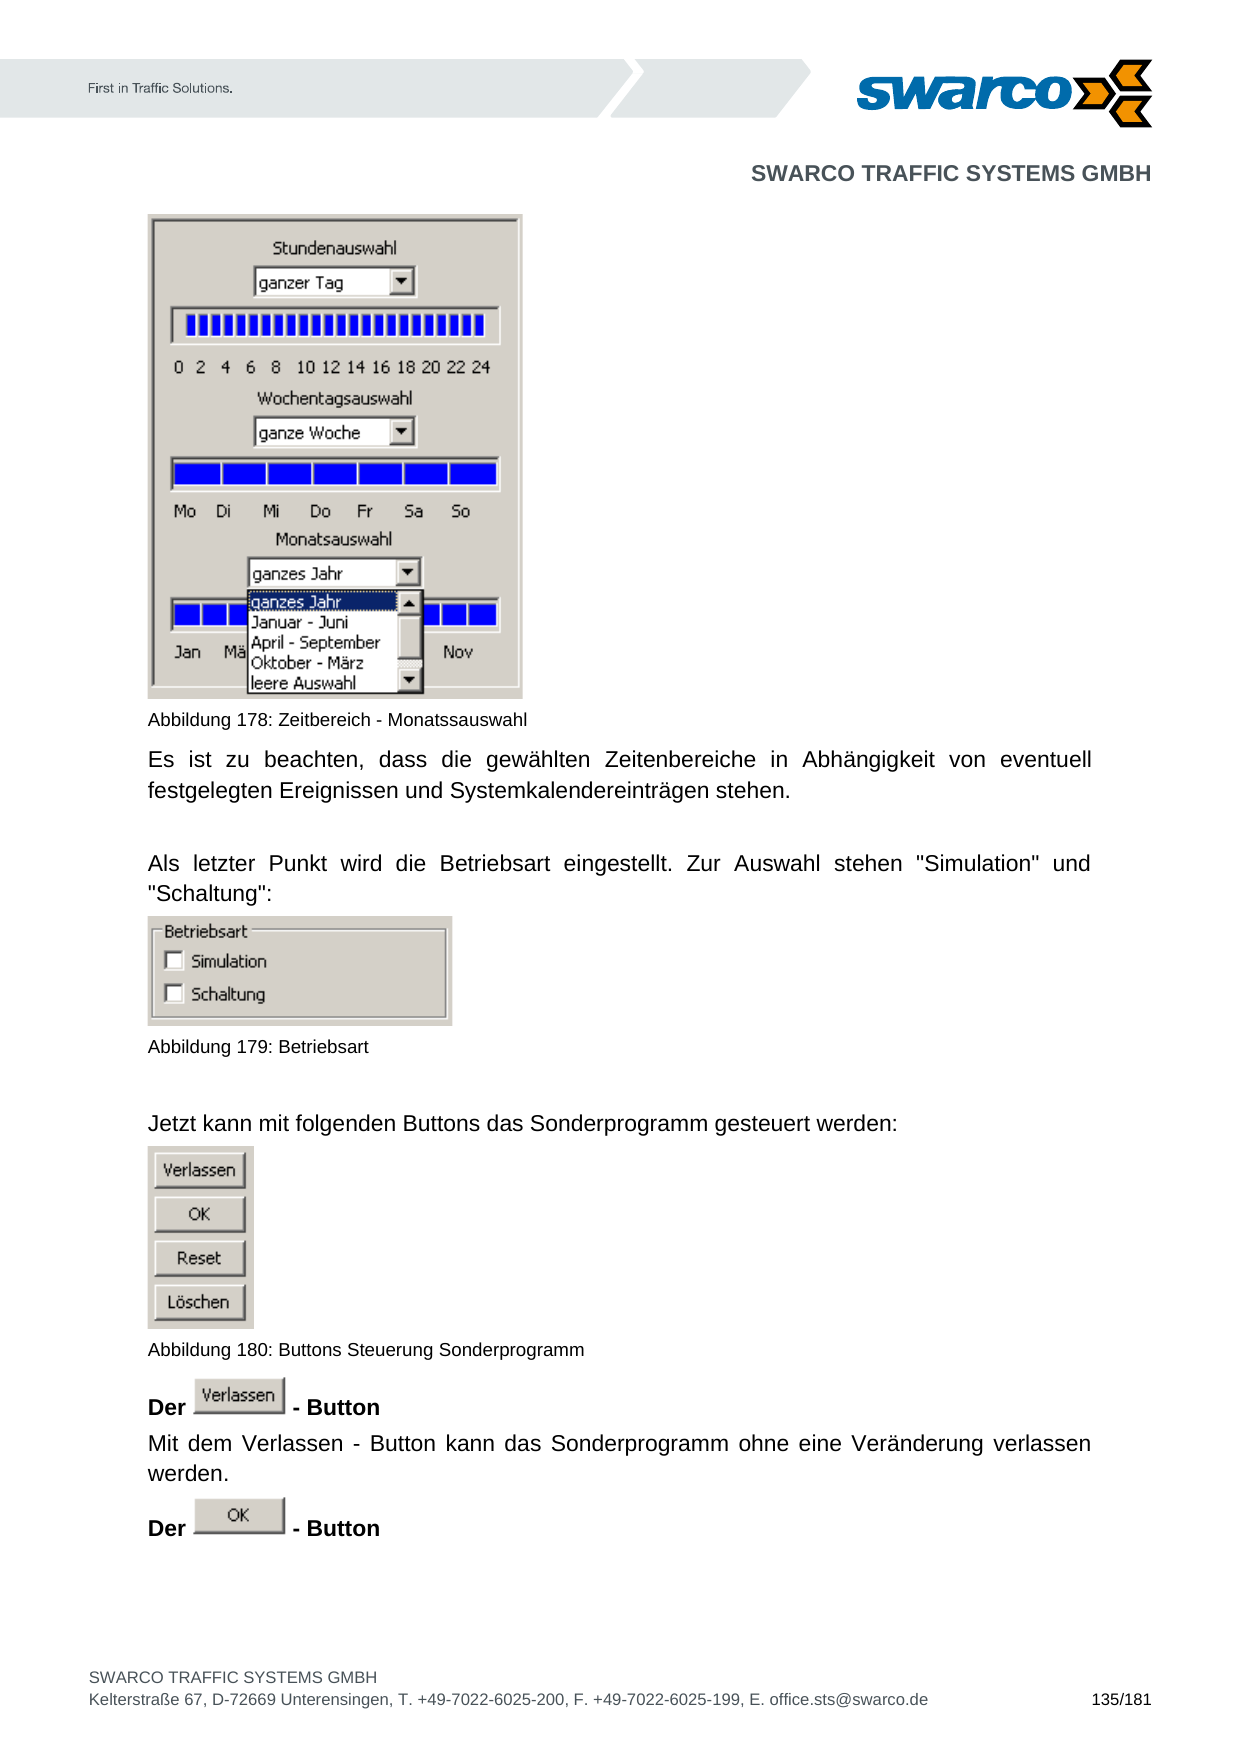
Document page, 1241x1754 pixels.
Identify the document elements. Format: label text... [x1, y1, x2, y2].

text Abbildung 178: Zeitbereich - Monatssauswahl [148, 709, 1092, 731]
text Als letzter Punkt wird die Betriebsart eingestellt. Zur Auswahl stehen "Simulation" und "Schaltung": [148, 849, 1092, 906]
picture [147, 916, 453, 1026]
text Es ist zu beachten, dass die gewählten Zeitenbereiche in Abhängigkeit von eventuell festgelegten Ereignissen und Systemkalendereinträgen stehen. [148, 746, 1092, 803]
text Der - Button [148, 1497, 1092, 1541]
picture [192, 1376, 287, 1416]
text Jetzt kann mit folgenden Buttons das Sonderprogramm gesteuert werden: [148, 1109, 1092, 1136]
picture [147, 1146, 254, 1329]
text Mit dem Verlassen - Button kann das Sonderprogramm ohne eine Veränderung verlassen werden. [148, 1430, 1092, 1487]
text Der - Button [148, 1376, 1092, 1420]
text Abbildung 180: Buttons Steuerung Sonderprogramm [148, 1339, 1092, 1360]
picture [192, 1496, 287, 1536]
text Abbildung 179: Betriebsart [148, 1036, 1092, 1057]
picture [147, 214, 523, 699]
